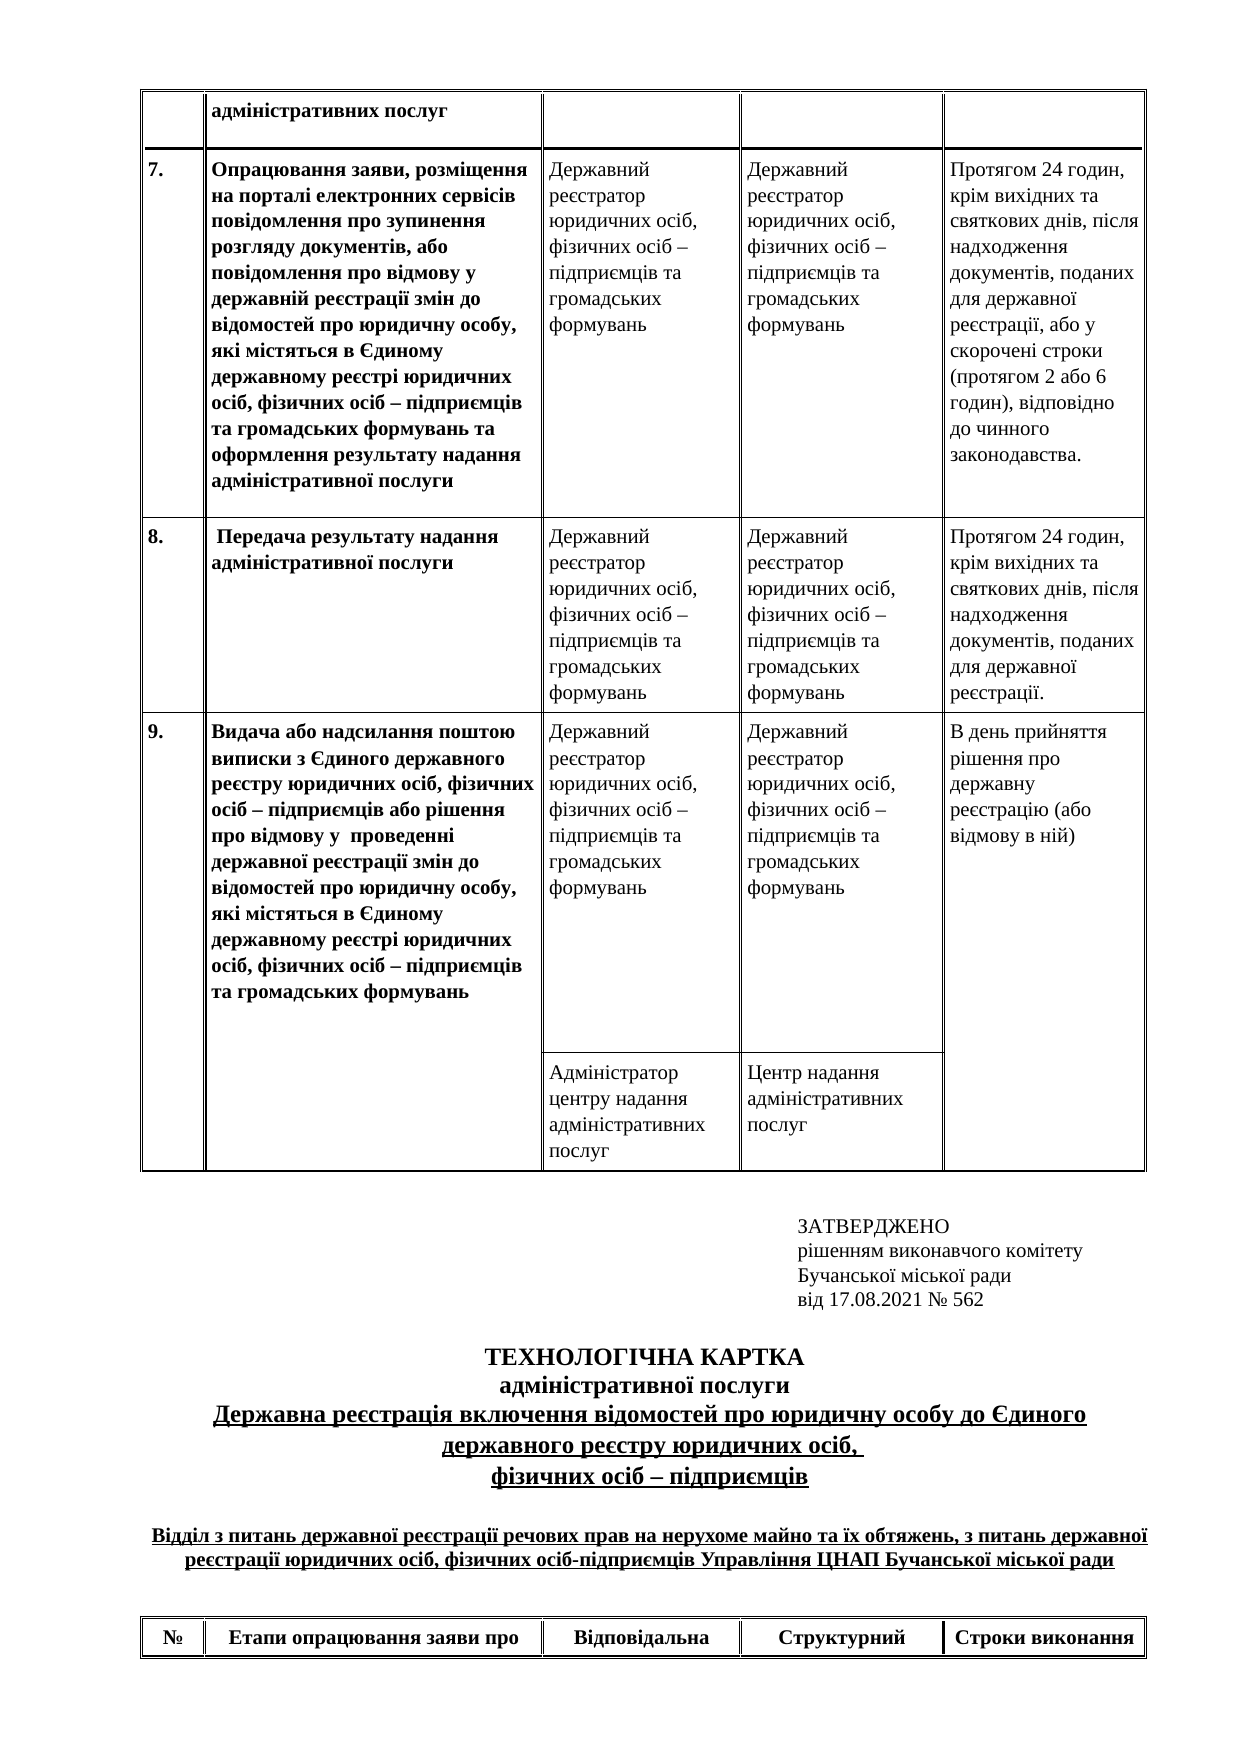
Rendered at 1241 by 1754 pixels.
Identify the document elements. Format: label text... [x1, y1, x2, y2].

table_header Відповідальна особа [543, 1619, 741, 1655]
table_cell Державний реєстратор юридичних осіб, фізичних осіб – підприємців та громадських формувань [742, 518, 942, 712]
text Державна реєстрація включення відомостей про юридичну особу до Єдиного державного реєстру юридичних осіб, [148, 1399, 1152, 1459]
table_cell Державний реєстратор юридичних осіб, фізичних осіб – підприємців та громадських формувань [544, 518, 739, 712]
table_cell 8. [143, 518, 203, 712]
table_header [741, 1619, 943, 1655]
table_cell В день прийняття рішення про державну реєстрацію (або відмову в ній) [945, 713, 1144, 1170]
table_cell Протягом 24 годин, крім вихідних та святкових днів, після надходження документів, поданих для державної реєстрації. [945, 518, 1144, 712]
text фізичних осіб – підприємців [148, 1461, 1152, 1490]
text адміністративної послуги [325, 1370, 964, 1399]
table_cell 9. [143, 713, 203, 1170]
table_cell Центр надання адміністративних послуг [742, 1053, 942, 1170]
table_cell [205, 92, 543, 147]
table_cell Державний реєстратор юридичних осіб, фізичних осіб – підприємців та громадських формувань [742, 713, 942, 1052]
text Бучанської міської ради [797, 1262, 1181, 1287]
text Відділ з питань державної реєстрації речових прав на нерухоме майно та їх обтяжень, з питань державної реєстрації юридичних осіб, фізичних осіб-підприємців Управління ЦНАП Бучанської міської ради [148, 1523, 1152, 1571]
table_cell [543, 92, 741, 147]
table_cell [944, 92, 1144, 147]
table_cell Видача або надсилання поштою виписки з Єдиного державного реєстру юридичних осіб, фізичних осіб – підприємців або рішення про відмову у проведенні державної реєстрації змін до відомостей про юридичну особу, які містяться в Єдиному державному реєстрі юридичних осіб, фізичних осіб – підприємців та громадських формувань [207, 713, 541, 1170]
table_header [943, 1619, 1144, 1655]
table_cell Державний реєстратор юридичних осіб, фізичних осіб – підприємців та громадських формувань [544, 713, 739, 1052]
table_header № з/п [143, 1619, 205, 1655]
table_cell 7. [143, 147, 203, 517]
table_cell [741, 92, 943, 147]
table_cell Опрацювання заяви, розміщення на порталі електронних сервісів повідомлення про зупинення розгляду документів, або повідомлення про відмову у державній реєстрації змін до відомостей про юридичну особу, які містяться в Єдиному державному реєстрі юридичних осіб, фізичних осіб – підприємців та громадських формувань та оформлення результату надання адміністративної послуги [207, 150, 541, 517]
table_cell Державний реєстратор юридичних осіб, фізичних осіб – підприємців та громадських формувань [544, 150, 739, 517]
text рішенням виконавчого комітету [797, 1238, 1181, 1262]
text ЗАТВЕРДЖЕНО [797, 1214, 1181, 1238]
text від 17.08.2021 № 562 [797, 1287, 1078, 1311]
table_cell 6. [143, 90, 205, 147]
table_cell Державний реєстратор юридичних осіб, фізичних осіб – підприємців та громадських формувань [742, 150, 942, 517]
table_cell Адміністратор центру надання адміністративних послуг [544, 1053, 739, 1170]
table_cell Передача результату надання адміністративної послуги [207, 518, 541, 712]
table_cell Протягом 24 годин, крім вихідних та святкових днів, після надходження документів, поданих для державної реєстрації, або у скорочені строки (протягом 2 або 6 годин), відповідно до чинного законодавства. [945, 147, 1144, 517]
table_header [205, 1619, 542, 1655]
text ТЕХНОЛОГІЧНА КАРТКА [325, 1342, 964, 1370]
